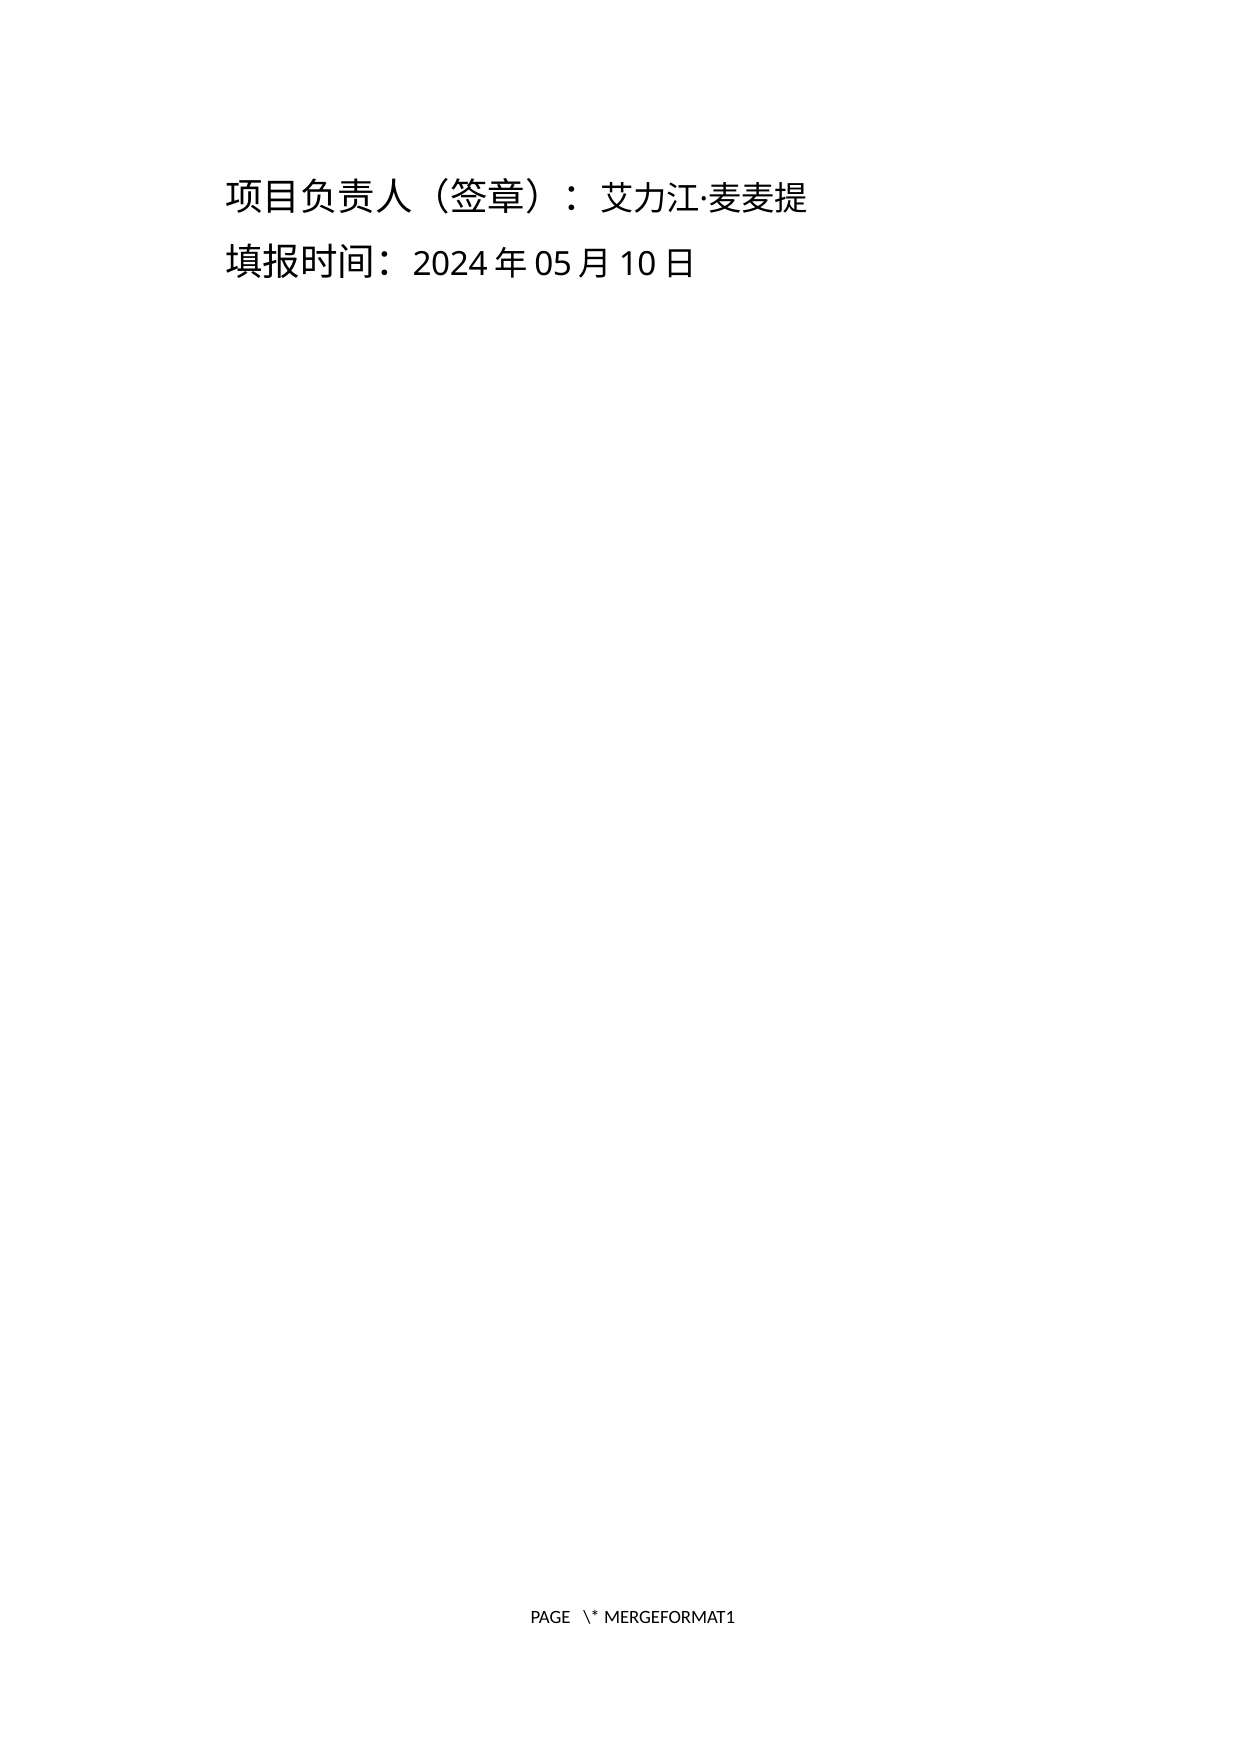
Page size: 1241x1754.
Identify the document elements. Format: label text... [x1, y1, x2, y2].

text 填报时间：2024年05月10日 [187, 227, 1078, 292]
text 项目负责人（签章）：艾力江·麦麦提 [187, 162, 1078, 227]
